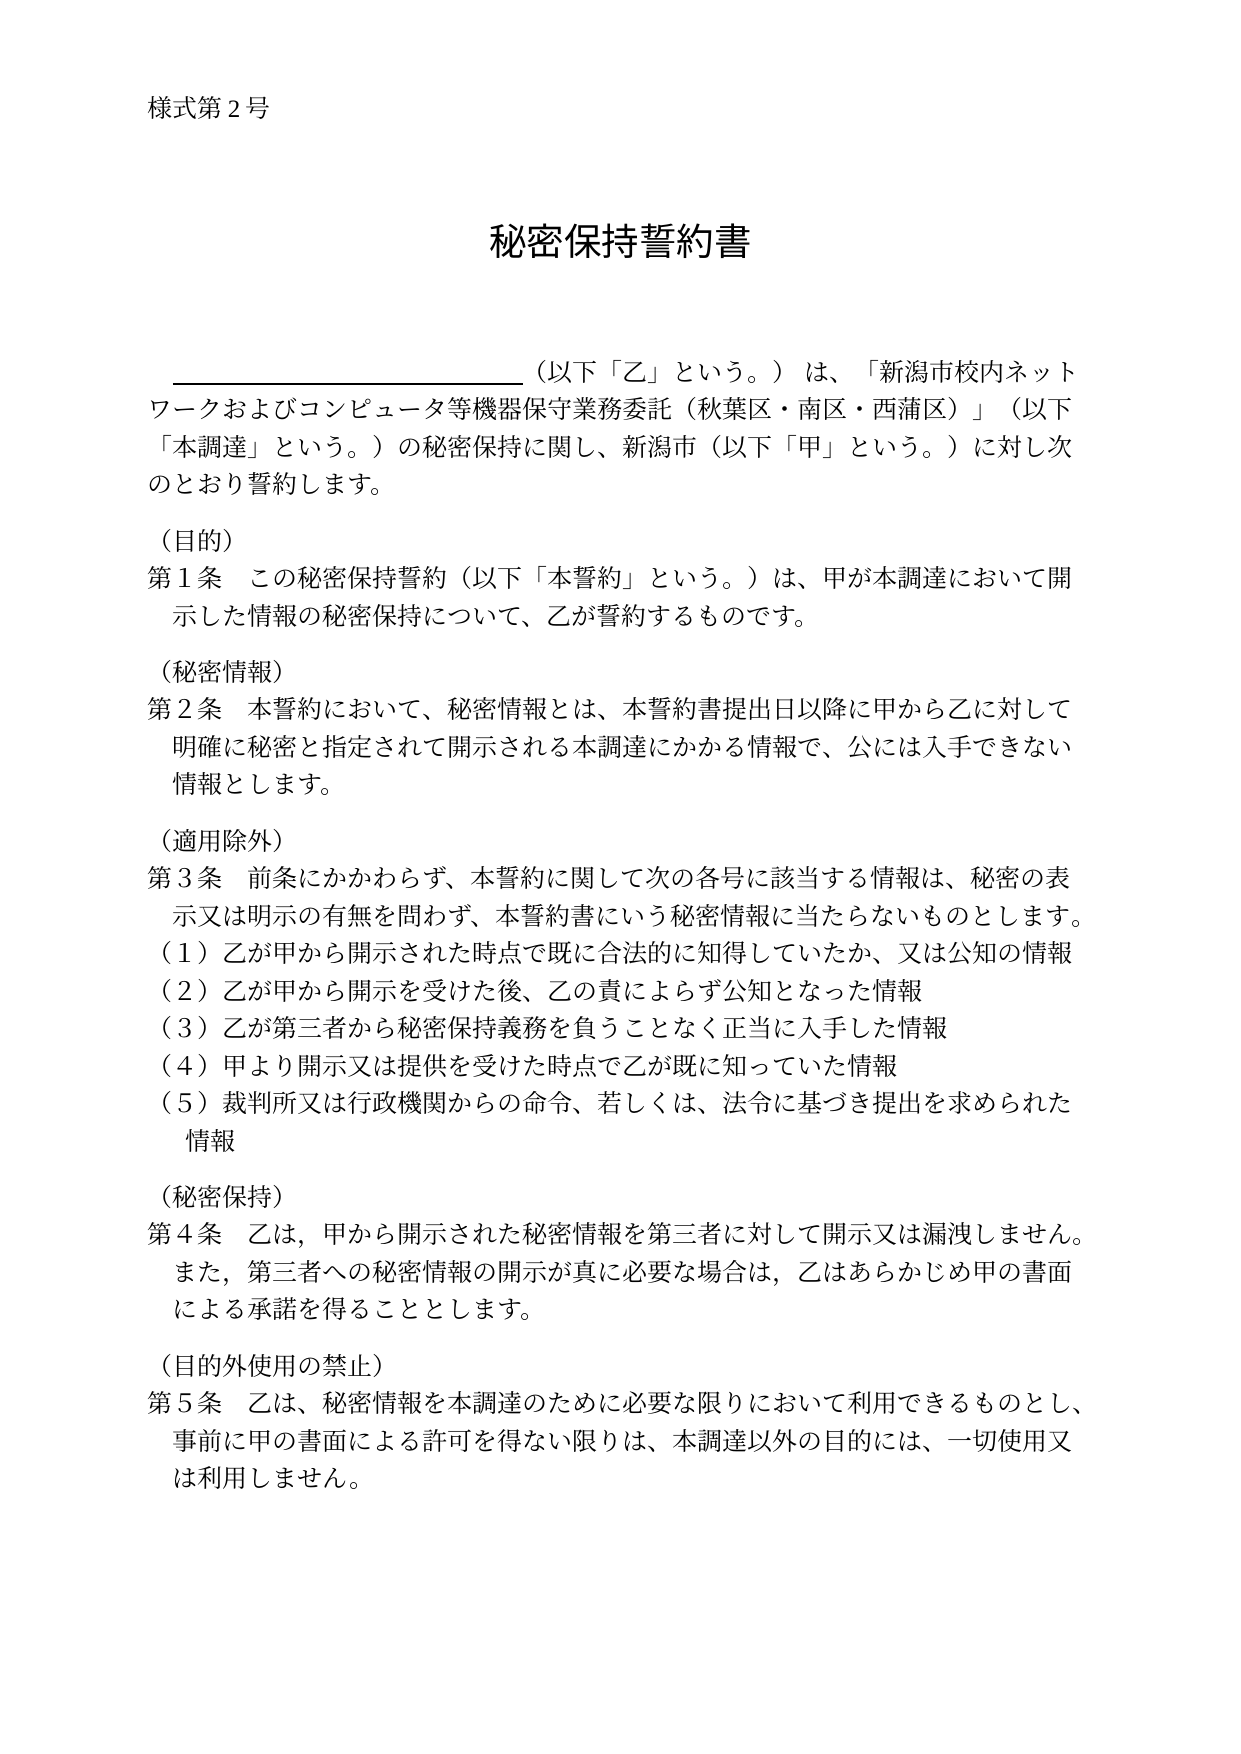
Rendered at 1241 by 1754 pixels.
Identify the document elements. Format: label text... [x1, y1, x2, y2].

text （目的外使用の禁止） [148, 1346, 1092, 1383]
text （以下「乙」という。） は、「新潟市校内ネットワークおよびコンピュータ等機器保守業務委託（秋葉区・南区・西蒲区）」（以下「本調達」という。）の秘密保持に関し、新潟市（以下「甲」という。）に対し次のとおり誓約します。 [148, 352, 1092, 502]
text （秘密保持） [148, 1177, 1092, 1214]
text 第５条 乙は、秘密情報を本調達のために必要な限りにおいて利用できるものとし、事前に甲の書面による許可を得ない限りは、本調達以外の目的には、一切使用又は利用しません。 [148, 1383, 1092, 1496]
text 第４条 乙は，甲から開示された秘密情報を第三者に対して開示又は漏洩しません。また，第三者への秘密情報の開示が真に必要な場合は，乙はあらかじめ甲の書面による承諾を得ることとします。 [148, 1214, 1092, 1327]
text 秘密保持誓約書 [148, 202, 1092, 277]
text （適用除外） [148, 821, 1092, 858]
text （秘密情報） [148, 652, 1092, 689]
text （３）乙が第三者から秘密保持義務を負うことなく正当に入手した情報 [148, 1008, 1092, 1046]
text （５）裁判所又は行政機関からの命令、若しくは、法令に基づき提出を求められた情報 [148, 1083, 1092, 1158]
text （目的） [148, 521, 1092, 558]
text （４）甲より開示又は提供を受けた時点で乙が既に知っていた情報 [148, 1046, 1092, 1083]
text （２）乙が甲から開示を受けた後、乙の責によらず公知となった情報 [148, 971, 1092, 1008]
text 第２条 本誓約において、秘密情報とは、本誓約書提出日以降に甲から乙に対して明確に秘密と指定されて開示される本調達にかかる情報で、公には入手できない情報とします。 [148, 689, 1092, 802]
text 第１条 この秘密保持誓約（以下「本誓約」という。）は、甲が本調達において開示した情報の秘密保持について、乙が誓約するものです。 [148, 558, 1092, 633]
text （１）乙が甲から開示された時点で既に合法的に知得していたか、又は公知の情報 [148, 933, 1092, 971]
text 第３条 前条にかかわらず、本誓約に関して次の各号に該当する情報は、秘密の表示又は明示の有無を問わず、本誓約書にいう秘密情報に当たらないものとします。 [148, 858, 1092, 933]
